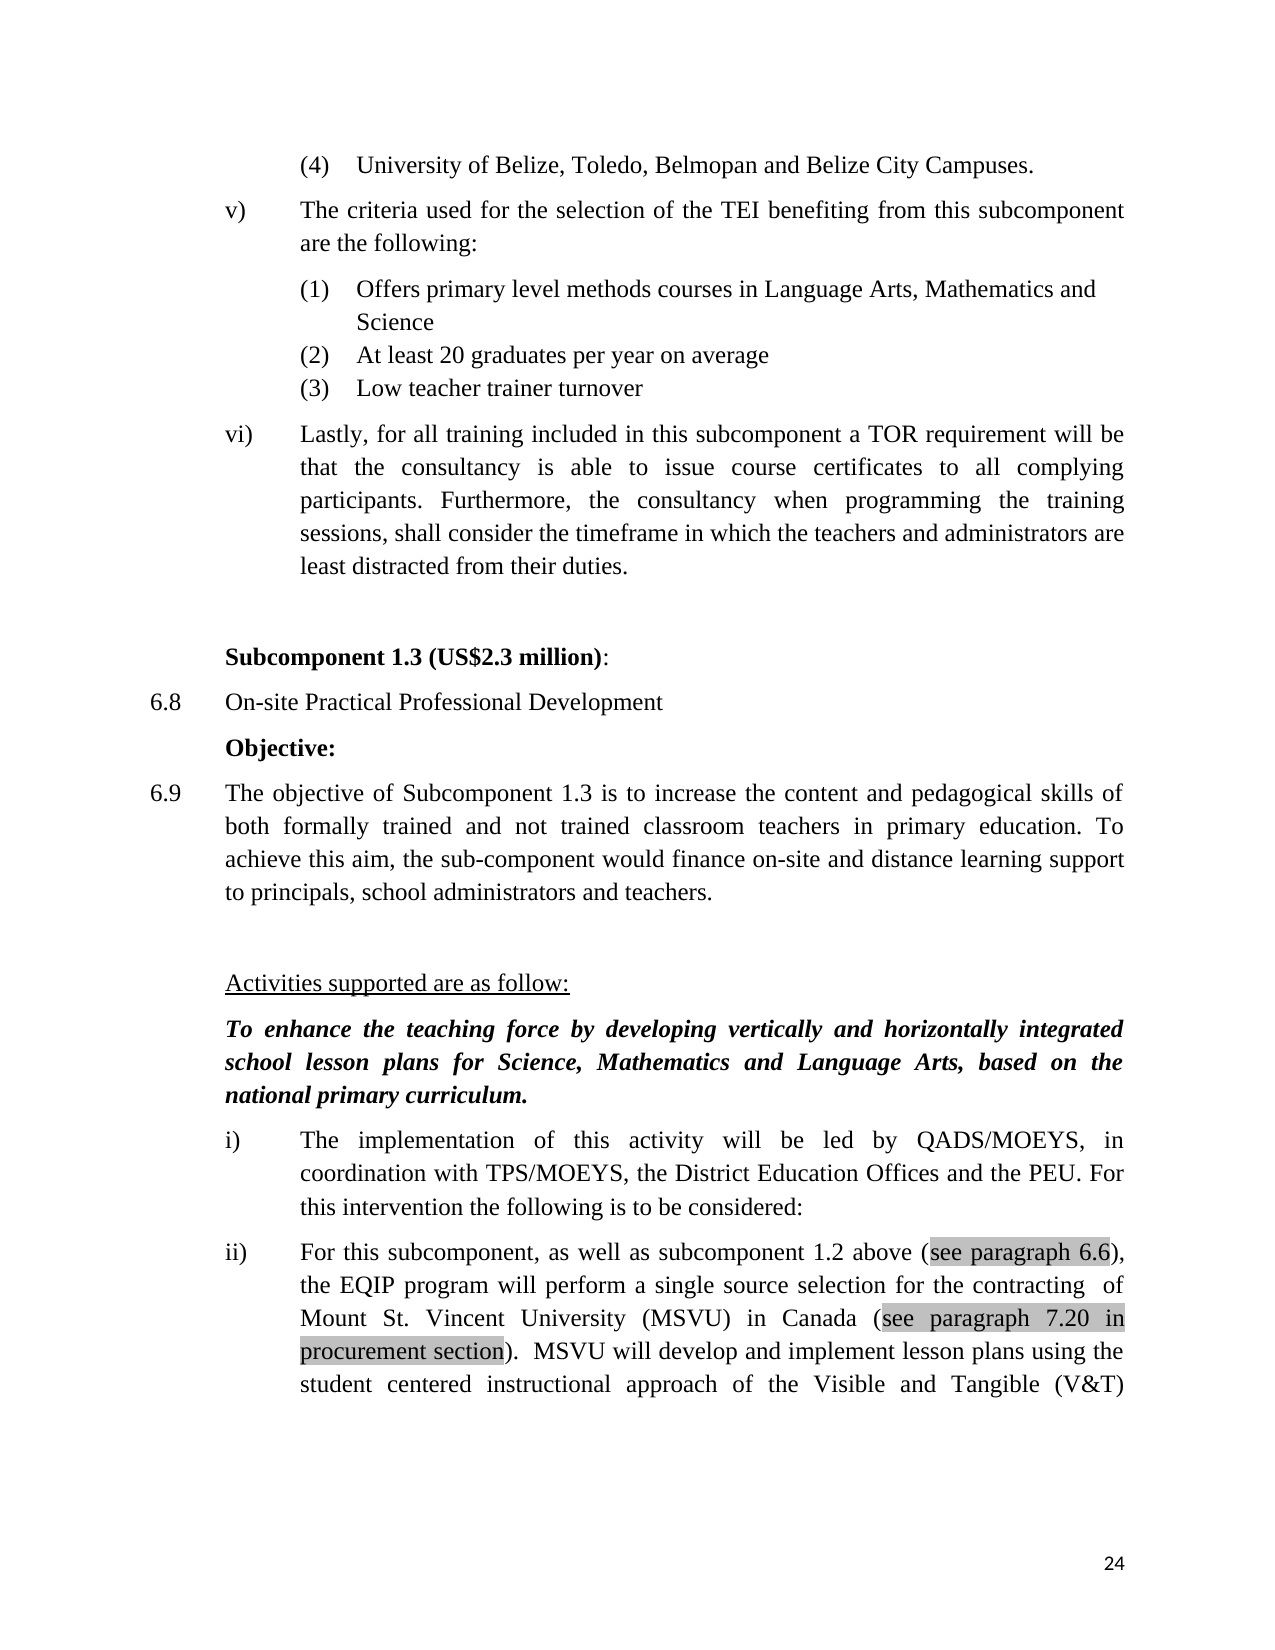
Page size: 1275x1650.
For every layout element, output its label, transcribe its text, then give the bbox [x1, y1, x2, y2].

list The implementation of this activity will be led by QADS/MOEYS, in coordination with TPS/MOEYS, the District Education Offices and the PEU. For this intervention the following is to be considered: [225, 1126, 1125, 1220]
text Activities supported are as follow: [225, 968, 1125, 997]
list On-site Practical Professional Development [150, 687, 1125, 716]
list At least 20 graduates per year on average [300, 340, 1125, 369]
list Offers primary level methods courses in Language Arts, Mathematics and Science [300, 274, 1125, 336]
list Low teacher trainer turnover [300, 373, 1125, 402]
list Lastly, for all training included in this subcomponent a TOR requirement will be that the consultancy is able to issue course certificates to all complying participants. Furthermore, the consultancy when programming the training sessions, shall consider the timeframe in which the teachers and administrators are least distracted from their duties. [225, 419, 1125, 579]
text Subcomponent 1.3 (US$2.3 million): [225, 642, 1125, 671]
text Objective: [225, 733, 1125, 762]
list The criteria used for the selection of the TEI benefiting from this subcomponent are the following: [225, 196, 1125, 257]
list University of Belize, Toledo, Belmopan and Belize City Campuses. [300, 150, 1125, 179]
text To enhance the teaching force by developing vertically and horizontally integrated school lesson plans for Science, Mathematics and Language Arts, based on the national primary curriculum. [225, 1014, 1125, 1109]
list The objective of Subcomponent 1.3 is to increase the content and pedagogical skills of both formally trained and not trained classroom teachers in primary education. To achieve this aim, the sub-component would finance on-site and distance learning support to principals, school administrators and teachers. [150, 778, 1125, 906]
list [225, 1237, 1125, 1398]
